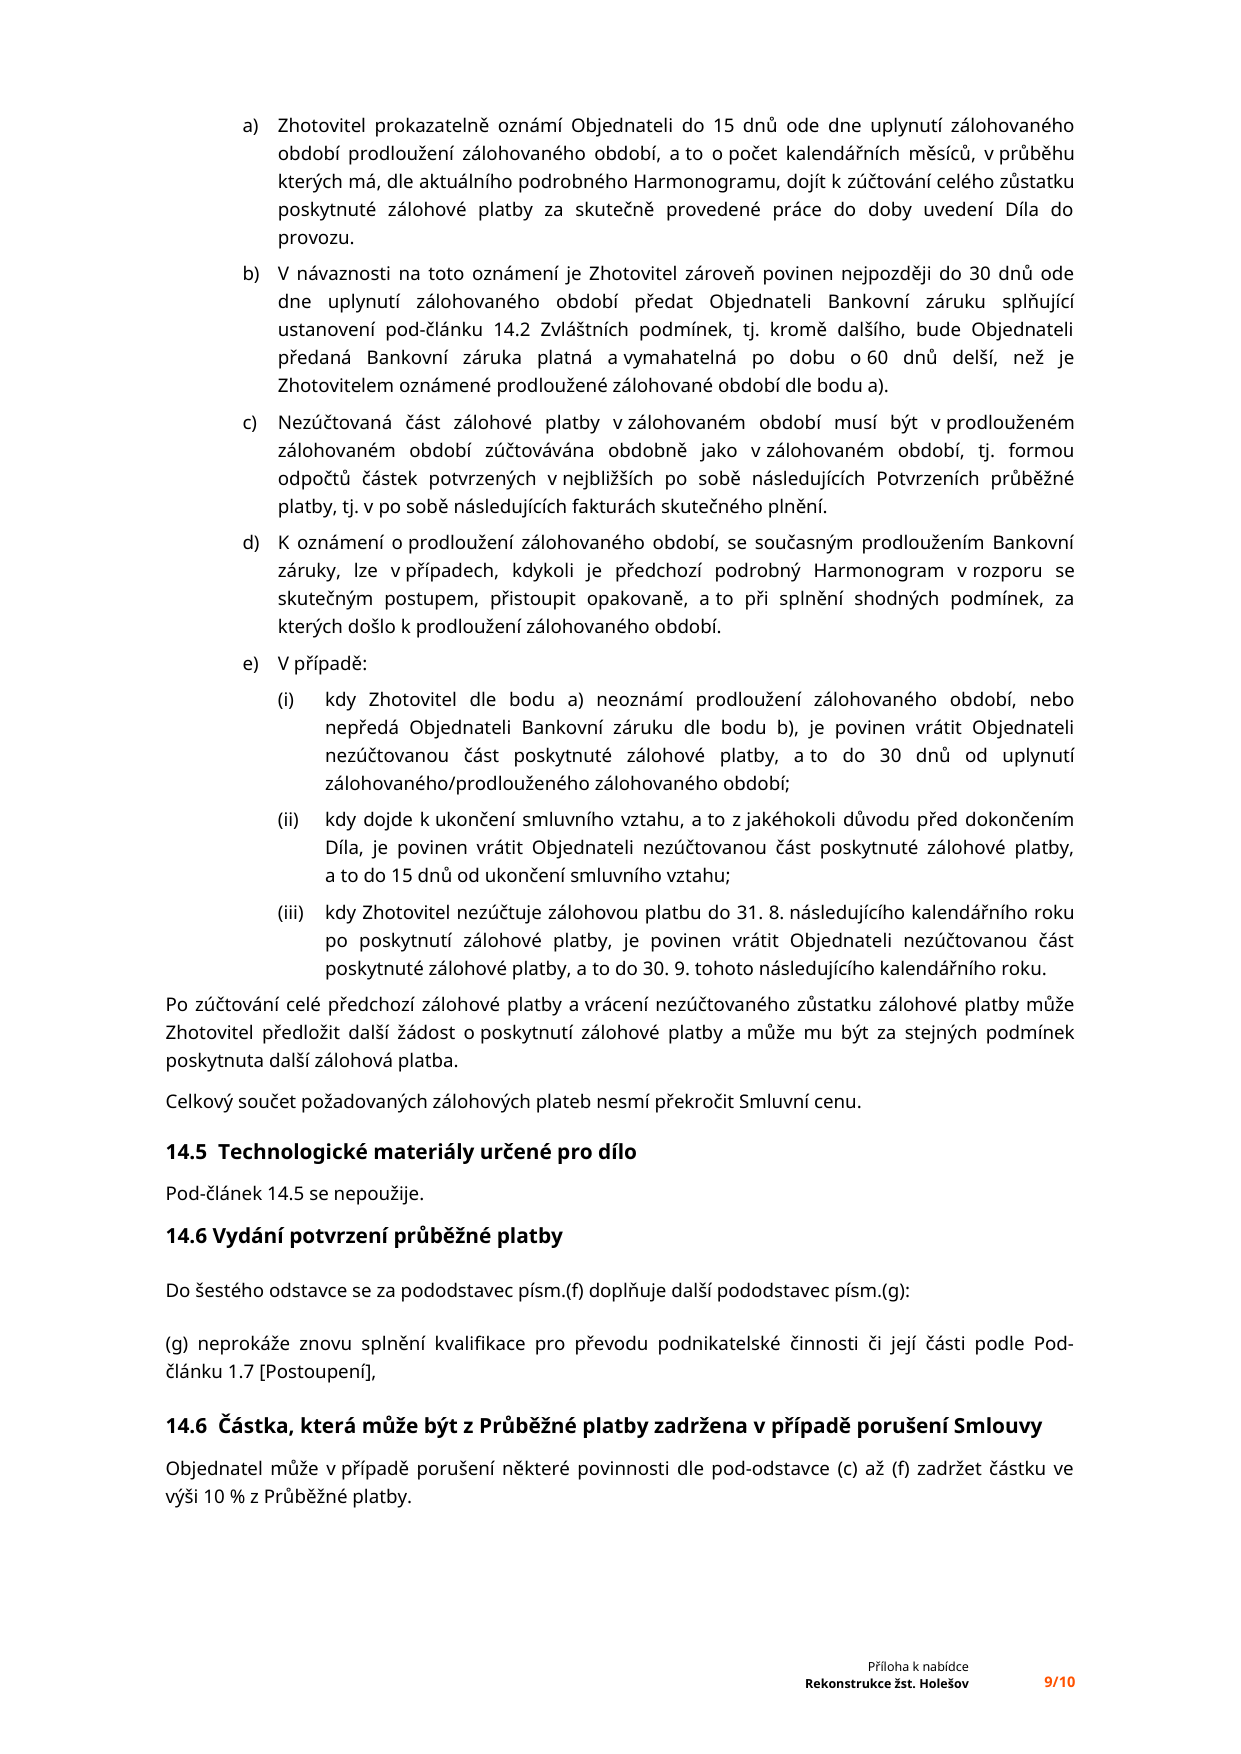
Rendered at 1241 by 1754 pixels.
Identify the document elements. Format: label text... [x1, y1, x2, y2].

text 14.5 Technologické materiály určené pro dílo [165, 1137, 1075, 1165]
text Po zúčtování celé předchozí zálohové platby a vrácení nezúčtovaného zůstatku zálohové platby může Zhotovitel předložit další žádost o poskytnutí zálohové platby a může mu být za stejných podmínek poskytnuta další zálohová platba. [165, 991, 1075, 1073]
text Celkový součet požadovaných zálohových plateb nesmí překročit Smluvní cenu. [165, 1088, 1075, 1113]
text Nezúčtovaná část zálohové platby v zálohovaném období musí být v prodlouženém zálohovaném období zúčtovávána obdobně jako v zálohovaném období, tj. formou odpočtů částek potvrzených v nejbližších po sobě následujících Potvrzeních průběžné platby, tj. v po sobě následujících fakturách skutečného plnění. [242, 409, 1075, 519]
text Objednatel může v případě porušení některé povinnosti dle pod-odstavce (c) až (f) zadržet částku ve výši 10 % z Průběžné platby. [165, 1455, 1075, 1509]
text 14.6 Částka, která může být z Průběžné platby zadržena v případě porušení Smlouvy [165, 1411, 1075, 1440]
text (g) neprokáže znovu splnění kvalifikace pro převodu podnikatelské činnosti či její části podle Pod-článku 1.7 [Postoupení], [165, 1330, 1075, 1384]
text kdy dojde k ukončení smluvního vztahu, a to z jakéhokoli důvodu před dokončením Díla, je povinen vrátit Objednateli nezúčtovanou část poskytnuté zálohové platby, a to do 15 dnů od ukončení smluvního vztahu; [278, 807, 1075, 888]
text Do šestého odstavce se za pododstavec písm.(f) doplňuje další pododstavec písm.(g): [165, 1277, 1075, 1303]
list Zhotovitel prokazatelně oznámí Objednateli do 15 dnů ode dne uplynutí zálohovaného období prodloužení zálohovaného období, a to o počet kalendářních měsíců, v průběhu kterých má, dle aktuálního podrobného Harmonogramu, dojít k zúčtování celého zůstatku poskytnuté zálohové platby za skutečně provedené práce do doby uvedení Díla do provozu. [242, 112, 1075, 250]
text 14.6 Vydání potvrzení průběžné platby [165, 1221, 1075, 1249]
text kdy Zhotovitel dle bodu a) neoznámí prodloužení zálohovaného období, nebo nepředá Objednateli Bankovní záruku dle bodu b), je povinen vrátit Objednateli nezúčtovanou část poskytnuté zálohové platby, a to do 30 dnů od uplynutí zálohovaného/prodlouženého zálohovaného období; [278, 686, 1075, 796]
text kdy Zhotovitel nezúčtuje zálohovou platbu do 31. 8. následujícího kalendářního roku po poskytnutí zálohové platby, je povinen vrátit Objednateli nezúčtovanou část poskytnuté zálohové platby, a to do 30. 9. tohoto následujícího kalendářního roku. [278, 899, 1075, 981]
text V návaznosti na toto oznámení je Zhotovitel zároveň povinen nejpozději do 30 dnů ode dne uplynutí zálohovaného období předat Objednateli Bankovní záruku splňující ustanovení pod-článku 14.2 Zvláštních podmínek, tj. kromě dalšího, bude Objednateli předaná Bankovní záruka platná a vymahatelná po dobu o 60 dnů delší, než je Zhotovitelem oznámené prodloužené zálohované období dle bodu a). [242, 261, 1075, 398]
text K oznámení o prodloužení zálohovaného období, se současným prodloužením Bankovní záruky, lze v případech, kdykoli je předchozí podrobný Harmonogram v rozporu se skutečným postupem, přistoupit opakovaně, a to při splnění shodných podmínek, za kterých došlo k prodloužení zálohovaného období. [242, 529, 1075, 639]
text Pod-článek 14.5 se nepoužije. [165, 1181, 1075, 1206]
text V případě: [242, 650, 1075, 675]
